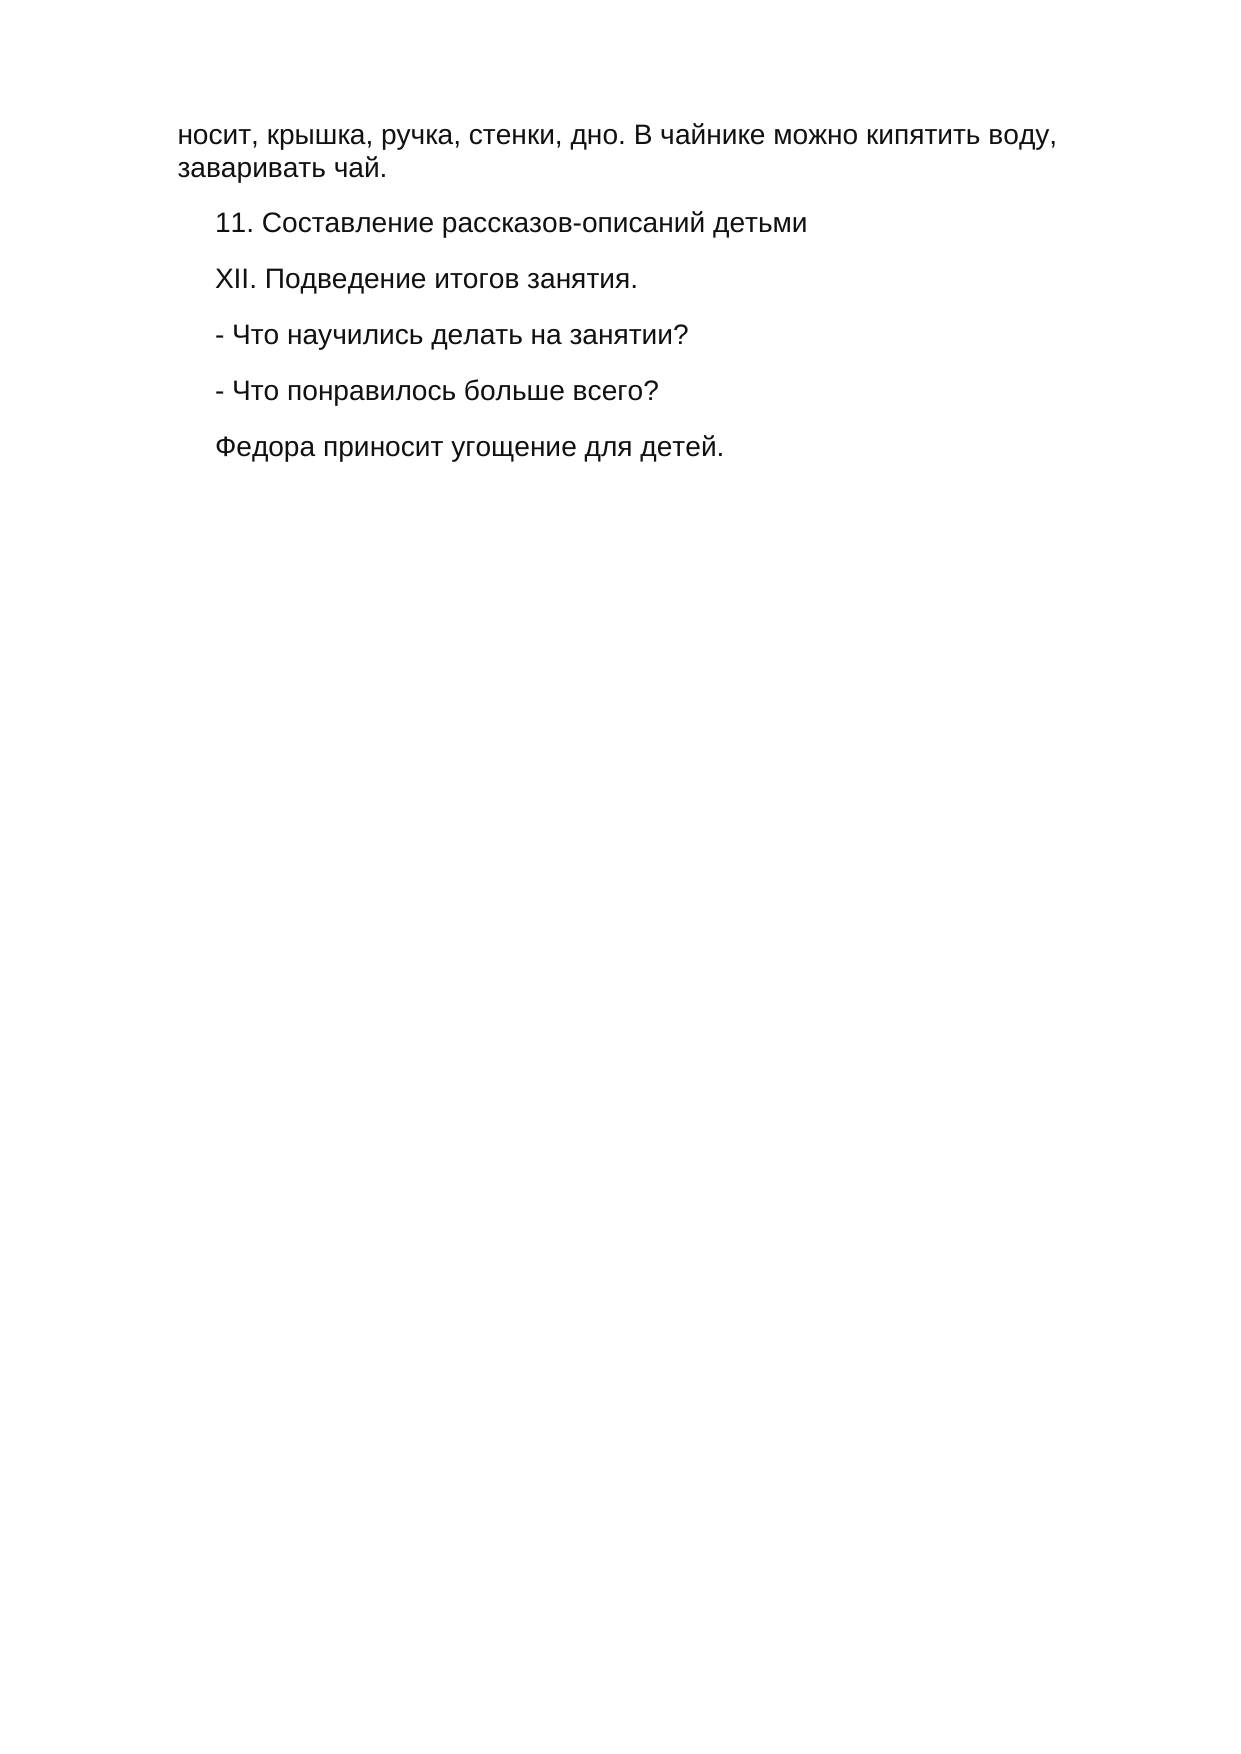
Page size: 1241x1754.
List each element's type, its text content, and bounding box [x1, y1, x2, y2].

text - Что понравилось больше всего? [177, 374, 1152, 406]
text Федора приносит угощение для детей. [177, 430, 1152, 462]
text - Что научились делать на занятии? [177, 318, 1152, 350]
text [177, 118, 1152, 183]
text 11. Составление рассказов-описаний детьми [177, 206, 1152, 239]
text XII. Подведение итогов занятия. [177, 262, 1152, 294]
